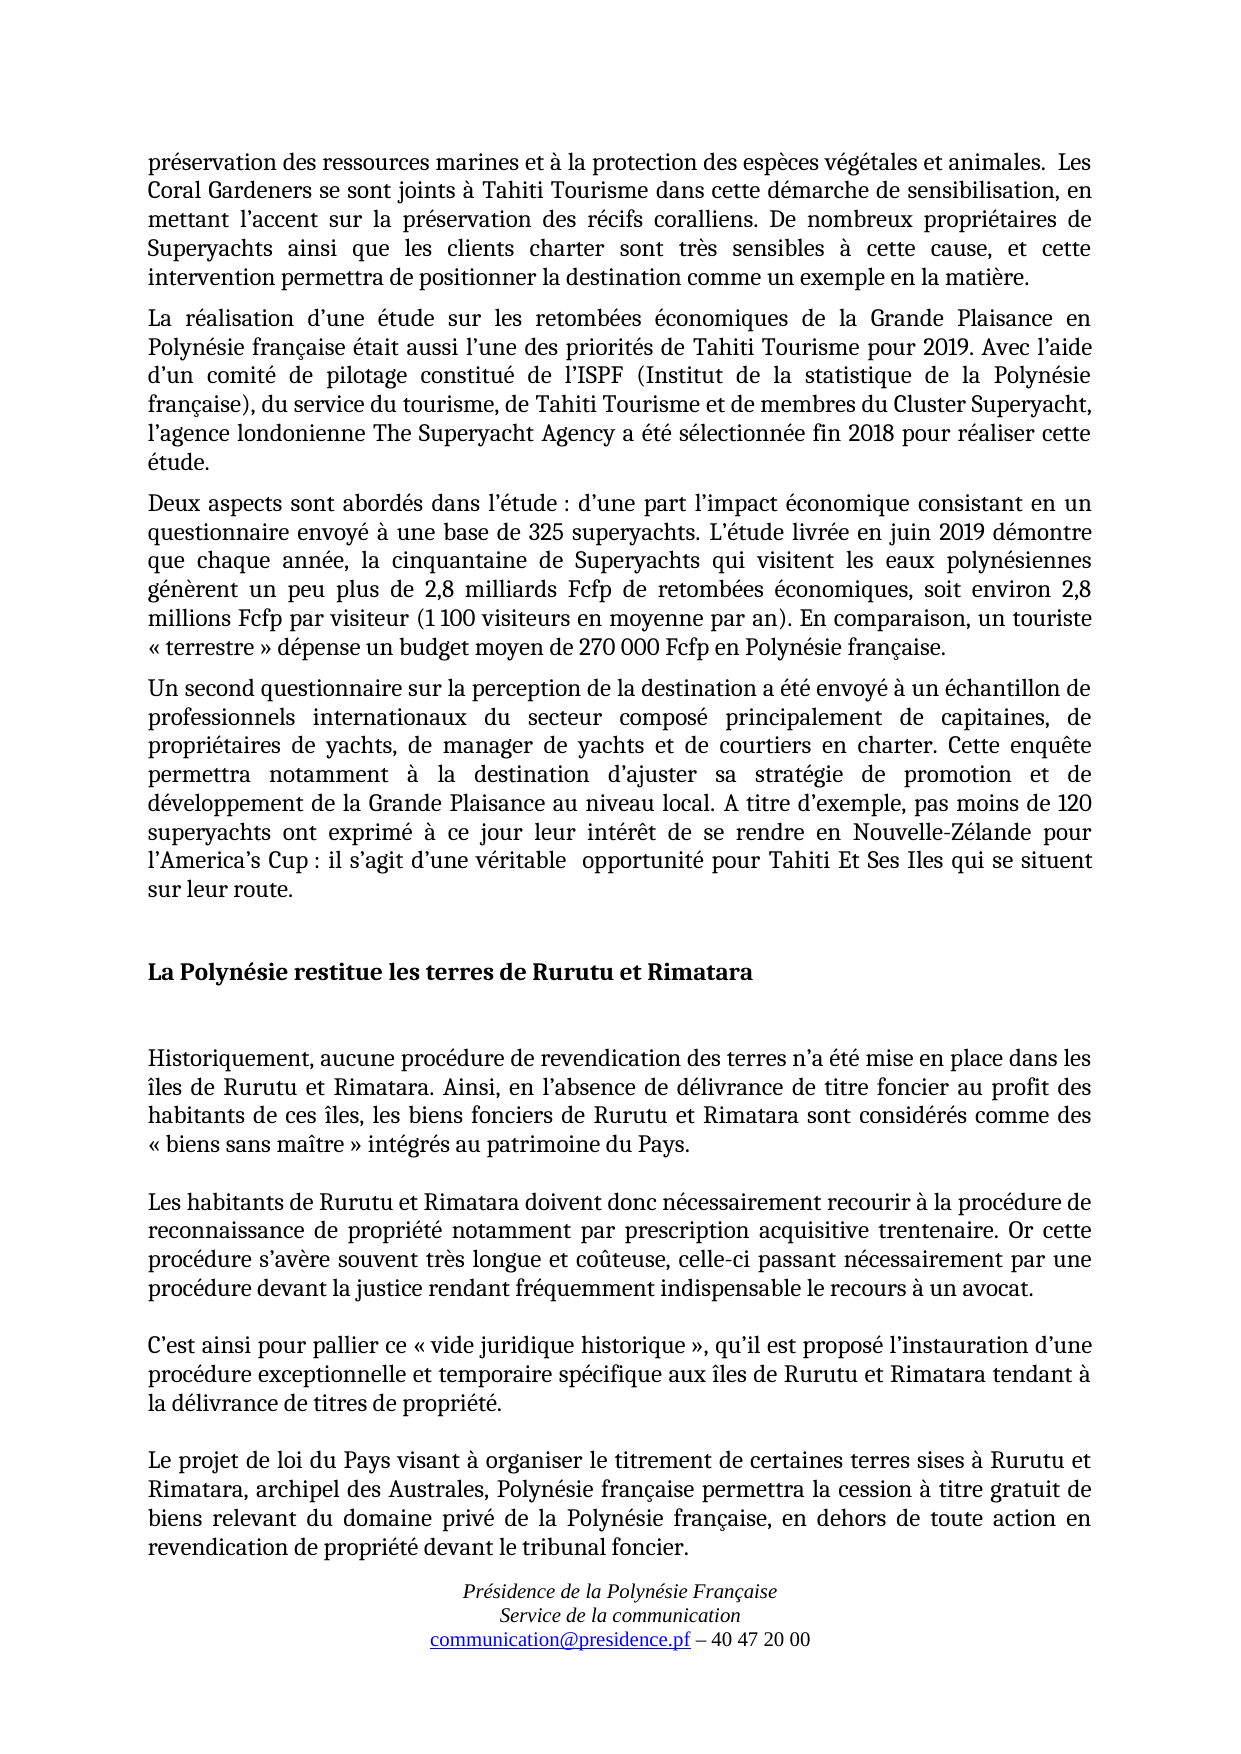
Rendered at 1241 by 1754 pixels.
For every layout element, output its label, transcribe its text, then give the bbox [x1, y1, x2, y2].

text C’est ainsi pour pallier ce « vide juridique historique », qu’il est proposé l’instauration d’une procédure exceptionnelle et temporaire spécifique aux îles de Rurutu et Rimatara tendant à la délivrance de titres de propriété. [148, 1331, 1093, 1418]
text Historiquement, aucune procédure de revendication des terres n’a été mise en place dans les îles de Rurutu et Rimatara. Ainsi, en l’absence de délivrance de titre foncier au profit des habitants de ces îles, les biens fonciers de Rurutu et Rimatara sont considérés comme des « biens sans maître » intégrés au patrimoine du Pays. [148, 1044, 1093, 1159]
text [148, 148, 1093, 291]
text Le projet de loi du Pays visant à organiser le titrement de certaines terres sises à Rurutu et Rimatara, archipel des Australes, Polynésie française permettra la cession à titre gratuit de biens relevant du domaine privé de la Polynésie française, en dehors de toute action en revendication de propriété devant le tribunal foncier. [148, 1446, 1093, 1561]
text Deux aspects sont abordés dans l’étude : d’une part l’impact économique consistant en un questionnaire envoyé à une base de 325 superyachts. L’étude livrée en juin 2019 démontre que chaque année, la cinquantaine de Superyachts qui visitent les eaux polynésiennes génèrent un peu plus de 2,8 milliards Fcfp de retombées économiques, soit environ 2,8 millions Fcfp par visiteur (1 100 visiteurs en moyenne par an). En comparaison, un touriste « terrestre » dépense un budget moyen de 270 000 Fcfp en Polynésie française. [148, 489, 1093, 661]
text Les habitants de Rurutu et Rimatara doivent donc nécessairement recourir à la procédure de reconnaissance de propriété notamment par prescription acquisitive trentenaire. Or cette procédure s’avère souvent très longue et coûteuse, celle-ci passant nécessairement par une procédure devant la justice rendant fréquemment indispensable le recours à un avocat. [148, 1188, 1093, 1303]
text Un second questionnaire sur la perception de la destination a été envoyé à un échantillon de professionnels internationaux du secteur composé principalement de capitaines, de propriétaires de yachts, de manager de yachts et de courtiers en charter. Cette enquête permettra notamment à la destination d’ajuster sa stratégie de promotion et de développement de la Grande Plaisance au niveau local. A titre d’exemple, pas moins de 120 superyachts ont exprimé à ce jour leur intérêt de se rendre en Nouvelle-Zélande pour l’America’s Cup : il s’agit d’une véritable opportunité pour Tahiti Et Ses Iles qui se situent sur leur route. [148, 674, 1093, 904]
text La réalisation d’une étude sur les retombées économiques de la Grande Plaisance en Polynésie française était aussi l’une des priorités de Tahiti Tourisme pour 2019. Avec l’aide d’un comité de pilotage constitué de l’ISPF (Institut de la statistique de la Polynésie française), du service du tourisme, de Tahiti Tourisme et de membres du Cluster Superyacht, l’agence londonienne The Superyacht Agency a été sélectionnée fin 2018 pour réaliser cette étude. [148, 304, 1093, 476]
text La Polynésie restitue les terres de Rurutu et Rimatara [148, 958, 1093, 986]
